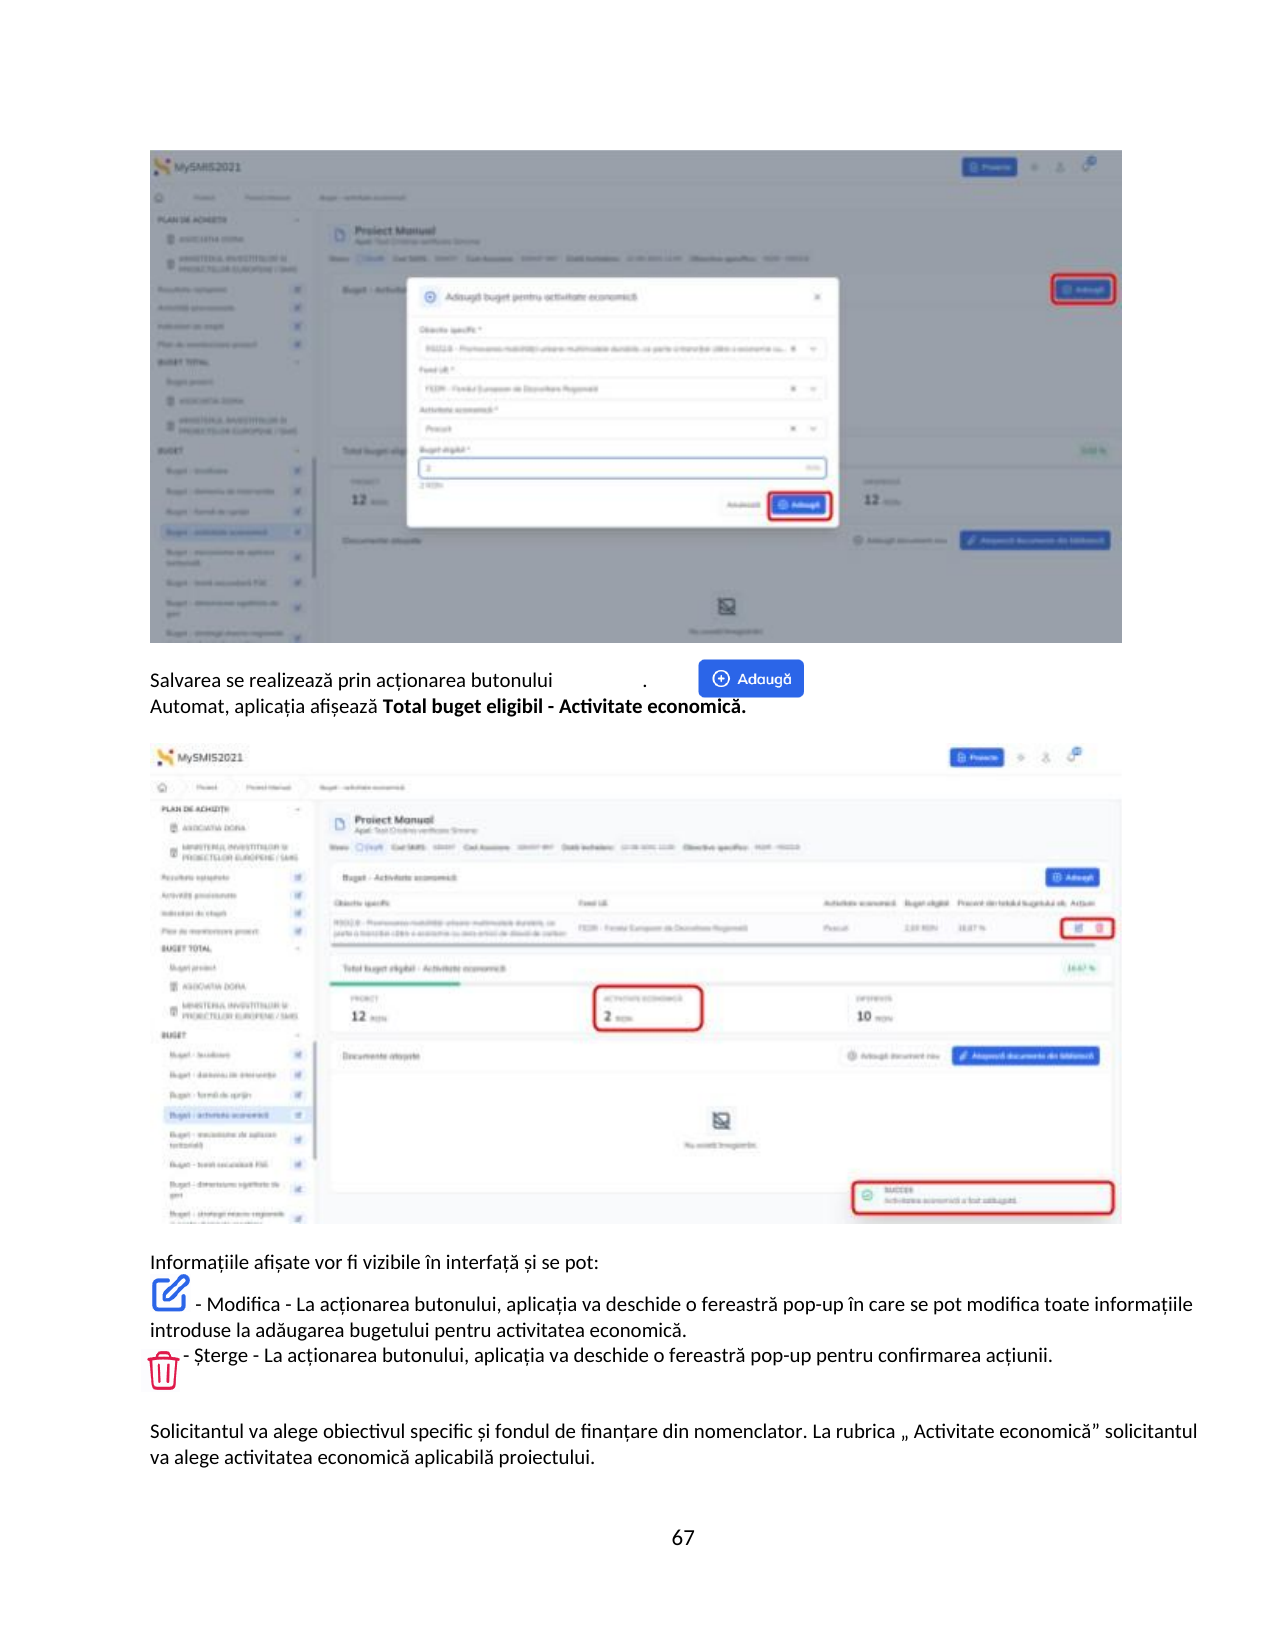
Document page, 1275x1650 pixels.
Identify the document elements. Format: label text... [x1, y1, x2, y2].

picture [150, 743, 1122, 1224]
text - Modifica - La acționarea butonului, aplicația va deschide o fereastră pop-up în care se pot modifica toate informațiile introduse la adăugarea bugetului pentru activitatea economică. [150, 1274, 1216, 1342]
text Salvarea se realizează prin acționarea butonului . [150, 668, 1216, 693]
picture [141, 1349, 181, 1392]
picture [150, 1274, 191, 1312]
picture [697, 658, 805, 668]
text Informațiile afișate vor fi vizibile în interfață și se pot: [150, 1249, 1216, 1274]
text Solicitantul va alege obiectivul specific și fondul de finanțare din nomenclator. La rubrica „ Activitate economică” solicitantul va alege activitatea economică aplicabilă proiectului. [150, 1419, 1216, 1469]
text Automat, aplicația afișează Total buget eligibil - Activitate economică. [150, 693, 1216, 718]
text - Șterge - La acționarea butonului, aplicația va deschide o fereastră pop-up pentru confirmarea acțiunii. [150, 1342, 1216, 1368]
picture [150, 150, 1122, 643]
